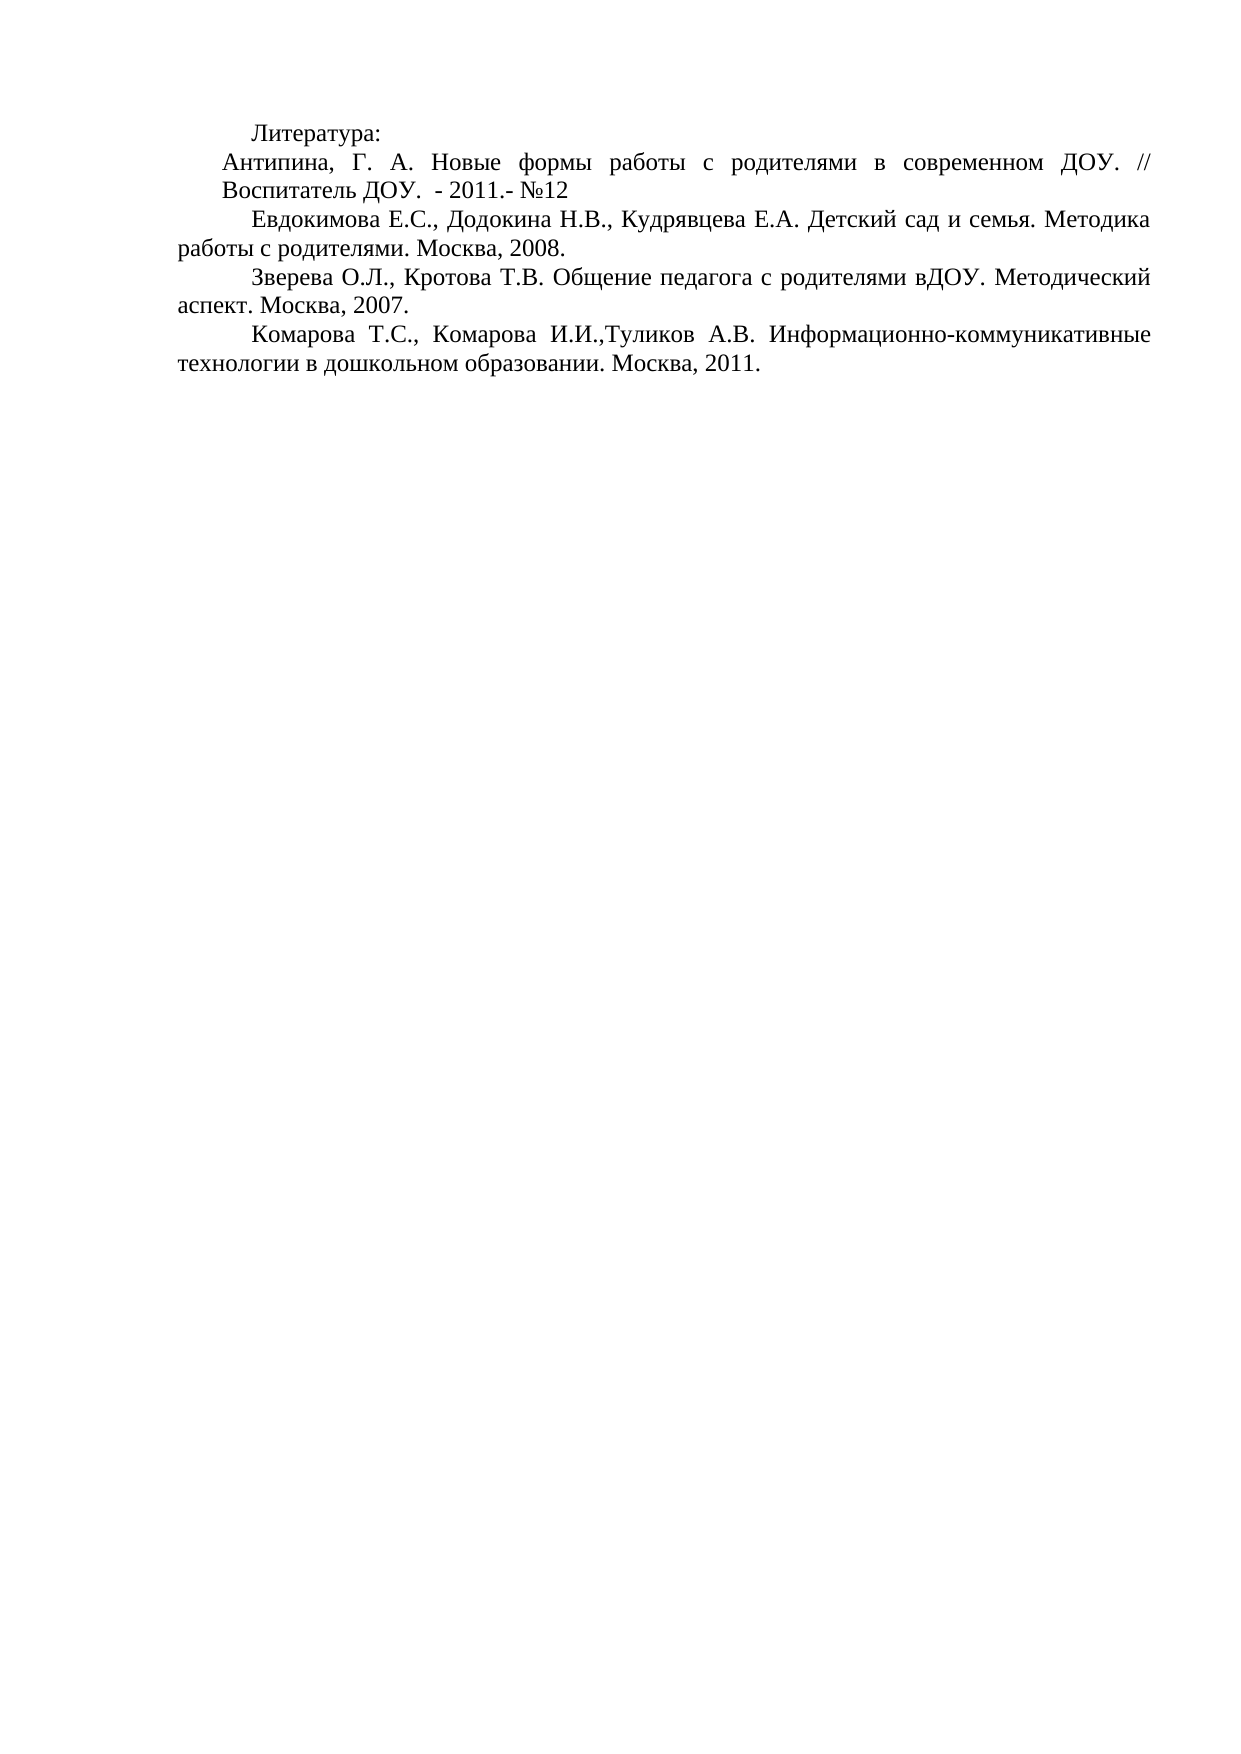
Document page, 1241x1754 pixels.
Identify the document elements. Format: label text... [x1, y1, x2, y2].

text Комарова Т.С., Комарова И.И.,Туликов А.В. Информационно-коммуникативные технологии в дошкольном образовании. Москва, 2011. [177, 319, 1152, 377]
text Евдокимова Е.С., Додокина Н.В., Кудрявцева Е.А. Детский сад и семья. Методика работы с родителями. Москва, 2008. [177, 204, 1152, 262]
text Литература: [177, 118, 1152, 147]
text Антипина, Г. А. Новые формы работы с родителями в современном ДОУ. // Воспитатель ДОУ. - 2011.- №12 [222, 147, 1152, 204]
text Зверева О.Л., Кротова Т.В. Общение педагога с родителями вДОУ. Методический аспект. Москва, 2007. [177, 262, 1152, 319]
